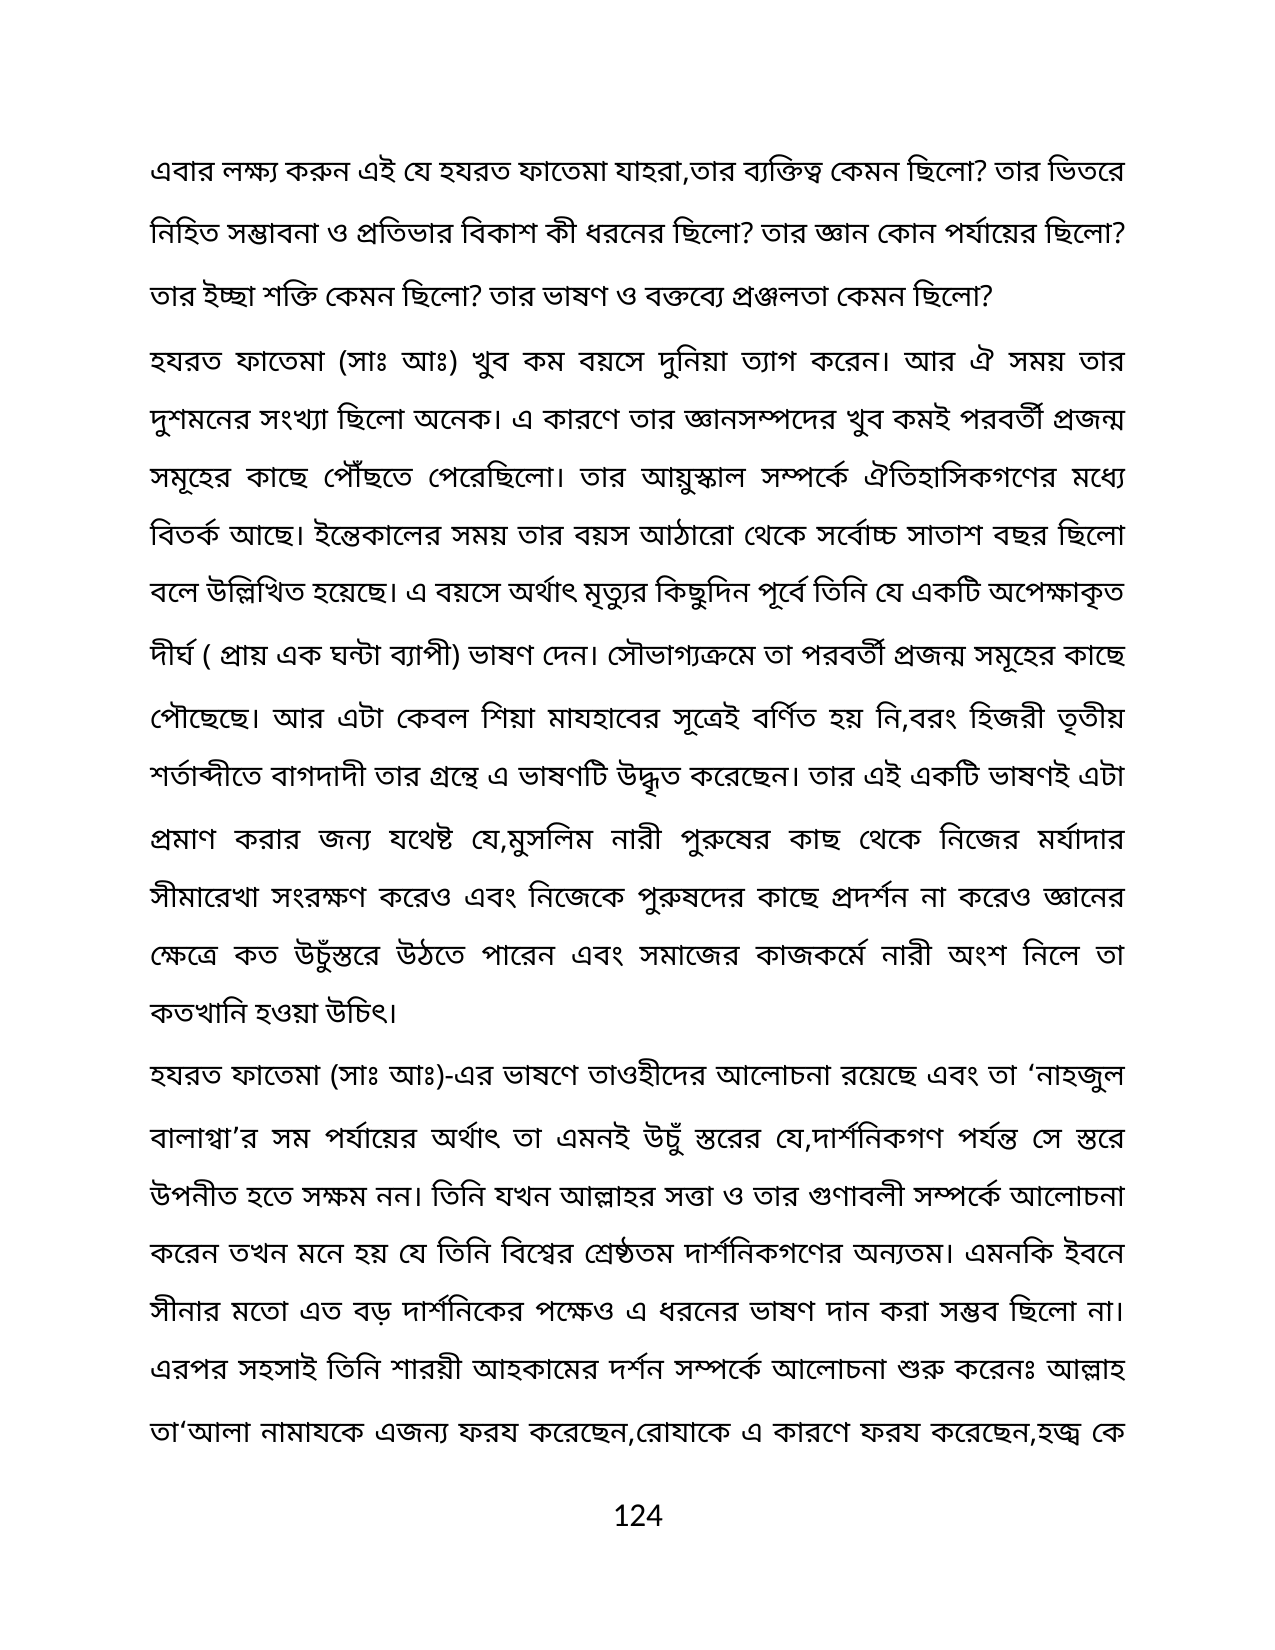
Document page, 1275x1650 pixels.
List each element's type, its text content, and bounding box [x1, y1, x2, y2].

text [150, 1054, 1125, 1454]
text এবার লক্ষ্য করুন এই যে হযরত ফাতেমা যাহরা,তার ব্যক্তিত্ব কেমন ছিলো? তার ভিতরে নিহিত সম্ভাবনা ও প্রতিভার বিকাশ কী ধরনের ছিলো? তার জ্ঞান কোন পর্যায়ের ছিলো? তার ইচ্ছা শক্তি কেমন ছিলো? তার ভাষণ ও বক্তব্যে প্রঞ্জলতা কেমন ছিলো? [150, 150, 1125, 319]
text হযরত ফাতেমা (সাঃ আঃ) খুব কম বয়সে দুনিয়া ত্যাগ করেন। আর ঐ সময় তার দুশমনের সংখ্যা ছিলো অনেক। এ কারণে তার জ্ঞানসম্পদের খুব কমই পরবর্তী প্রজন্ম সমূহের কাছে পৌঁছতে পেরেছিলো। তার আয়ুস্কাল সম্পর্কে ঐতিহাসিকগণের মধ্যে বিতর্ক আছে। ইন্তেকালের সময় তার বয়স আঠারো থেকে সর্বোচ্চ সাতাশ বছর ছিলো বলে উল্লিখিত হয়েছে। এ বয়সে অর্থাৎ মৃত্যুর কিছুদিন পূর্বে তিনি যে একটি অপেক্ষাকৃত দীর্ঘ ( প্রায় এক ঘন্টা ব্যাপী) ভাষণ দেন। সৌভাগ্যক্রমে তা পরবর্তী প্রজন্ম সমূহের কাছে পৌছেছে। আর এটা কেবল শিয়া মাযহাবের সূত্রেই বর্ণিত হয় নি,বরং হিজরী তৃতীয় শর্তাব্দীতে বাগদাদী তার গ্রন্থে এ ভাষণটি উদ্ধৃত করেছেন। তার এই একটি ভাষণই এটা প্রমাণ করার জন্য যথেষ্ট যে,মুসলিম নারী পুরুষের কাছ থেকে নিজের মর্যাদার সীমারেখা সংরক্ষণ করেও এবং নিজেকে পুরুষদের কাছে প্রদর্শন না করেও জ্ঞানের ক্ষেত্রে কত উচুঁস্তরে উঠতে পারেন এবং সমাজের কাজকর্মে নারী অংশ নিলে তা কতখানি হওয়া উচিৎ। [150, 340, 1125, 1035]
